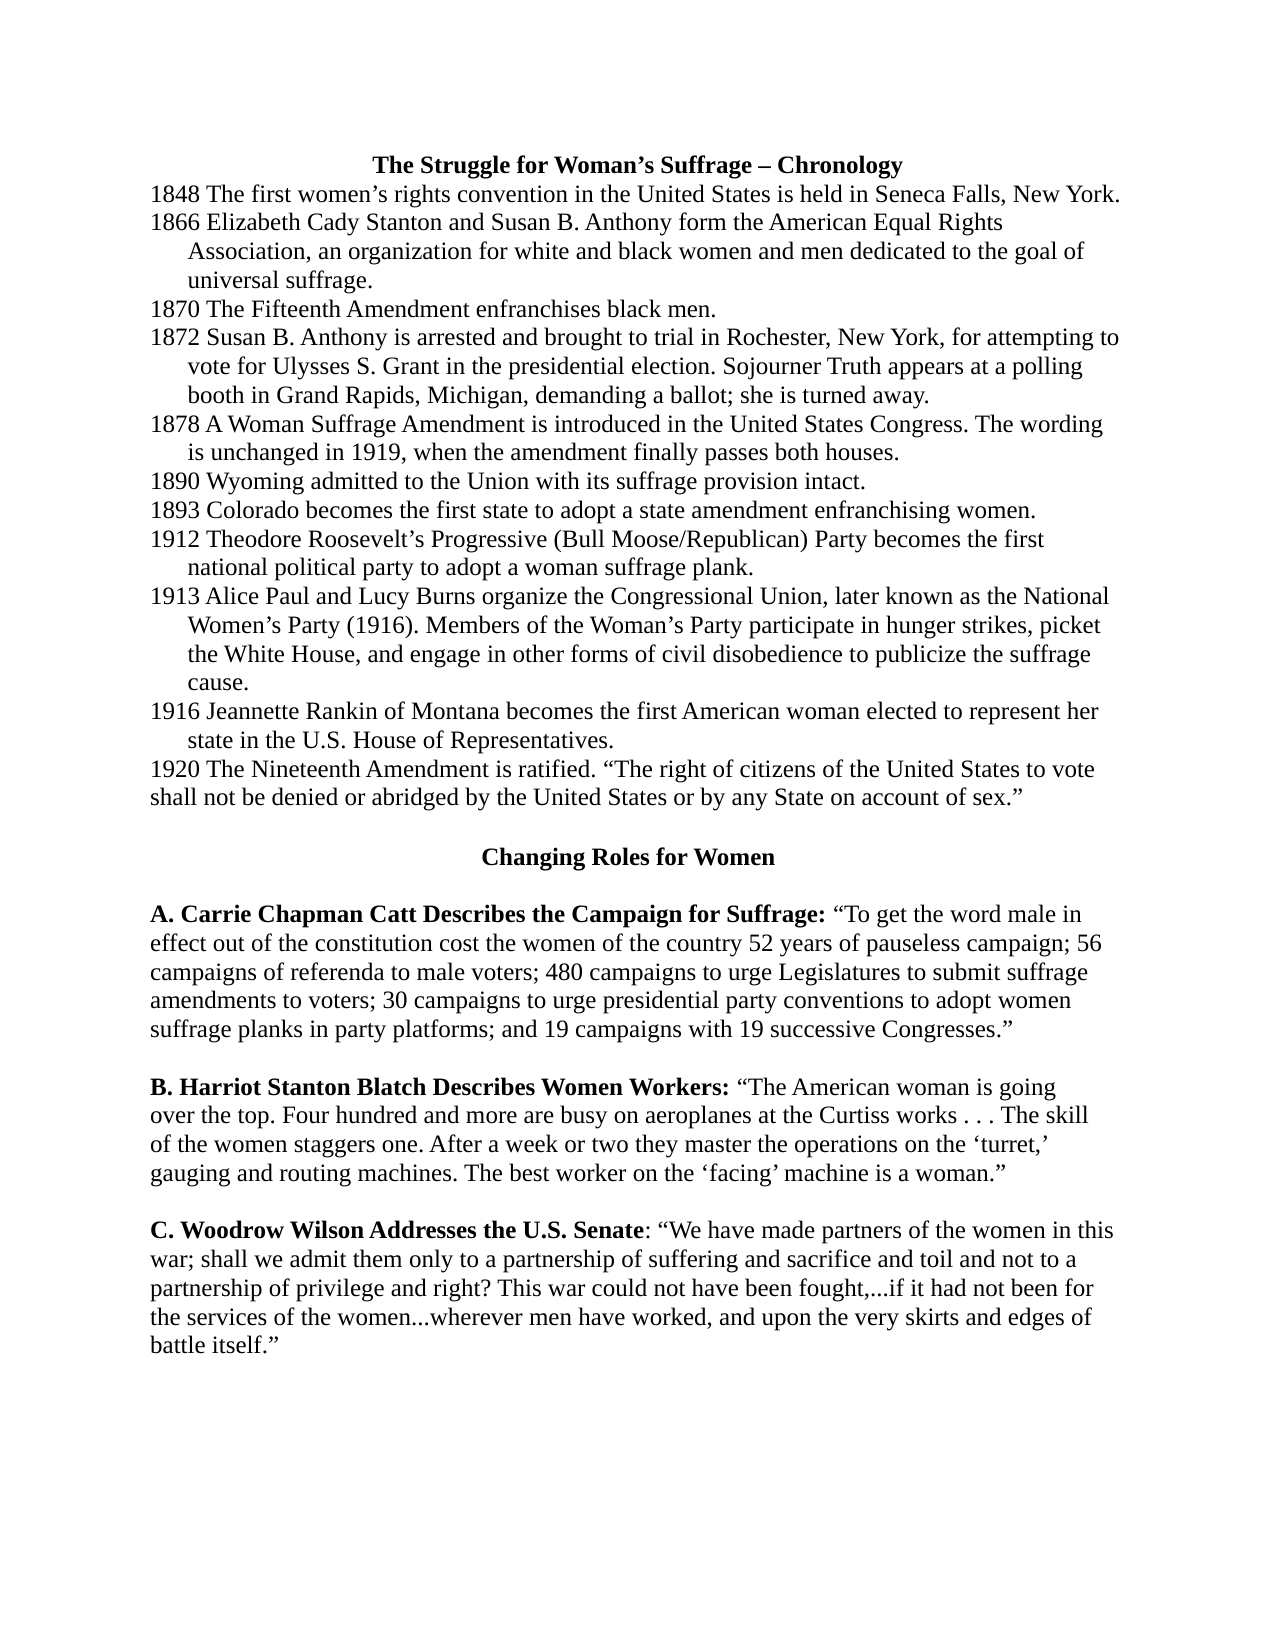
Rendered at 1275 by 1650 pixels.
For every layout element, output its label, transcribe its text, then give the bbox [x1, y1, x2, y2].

text 1878 A Woman Suffrage Amendment is introduced in the United States Congress. The wording is unchanged in 1919, when the amendment finally passes both houses. [150, 409, 1125, 466]
text B. Harriot Stanton Blatch Describes Women Workers: “The American woman is going over the top. Four hundred and more are busy on aeroplanes at the Curtiss works . . . The skill of the women staggers one. After a week or two they master the operations on the ‘turret,’ gauging and routing machines. The best worker on the ‘facing’ machine is a woman.” [150, 1072, 1106, 1187]
text 1866 Elizabeth Cady Stanton and Susan B. Anthony form the American Equal Rights Association, an organization for white and black women and men dedicated to the goal of universal suffrage. [150, 207, 1125, 294]
text C. Woodrow Wilson Addresses the U.S. Senate: “We have made partners of the women in this war; shall we admit them only to a partnership of suffering and sacrifice and toil and not to a partnership of privilege and right? This war could not have been fought,...if it had not been for the services of the women...wherever men have worked, and upon the very skirts and edges of battle itself.” [150, 1216, 1125, 1359]
text A. Carrie Chapman Catt Describes the Campaign for Suffrage: “To get the word male in effect out of the constitution cost the women of the country 52 years of pauseless campaign; 56 campaigns of referenda to male voters; 480 campaigns to urge Legislatures to submit suffrage amendments to voters; 30 campaigns to urge presidential party conventions to adopt women suffrage planks in party platforms; and 19 campaigns with 19 successive Congresses.” [150, 899, 1106, 1043]
text 1920 The Nineteenth Amendment is ratified. “The right of citizens of the United States to vote shall not be denied or abridged by the United States or by any State on account of sex.” [150, 754, 1125, 811]
text The Struggle for Woman’s Suffrage – Chronology [150, 150, 1125, 179]
text Changing Roles for Women [150, 842, 1106, 871]
text 1848 The first women’s rights convention in the United States is held in Seneca Falls, New York. [150, 179, 1125, 207]
text 1912 Theodore Roosevelt’s Progressive (Bull Moose/Republican) Party becomes the first national political party to adopt a woman suffrage plank. [150, 524, 1125, 581]
text 1916 Jeannette Rankin of Montana becomes the first American woman elected to represent her state in the U.S. House of Representatives. [150, 696, 1125, 754]
text 1893 Colorado becomes the first state to adopt a state amendment enfranchising women. [150, 495, 1125, 524]
text 1872 Susan B. Anthony is arrested and brought to trial in Rochester, New York, for attempting to vote for Ulysses S. Grant in the presidential election. Sojourner Truth appears at a polling booth in Grand Rapids, Michigan, demanding a ballot; she is turned away. [150, 322, 1125, 409]
text 1890 Wyoming admitted to the Union with its suffrage provision intact. [150, 466, 1125, 495]
text 1913 Alice Paul and Lucy Burns organize the Congressional Union, later known as the National Women’s Party (1916). Members of the Woman’s Party participate in hunger strikes, picket the White House, and engage in other forms of civil disobedience to publicize the suffrage cause. [150, 581, 1125, 696]
text 1870 The Fifteenth Amendment enfranchises black men. [150, 294, 1125, 322]
